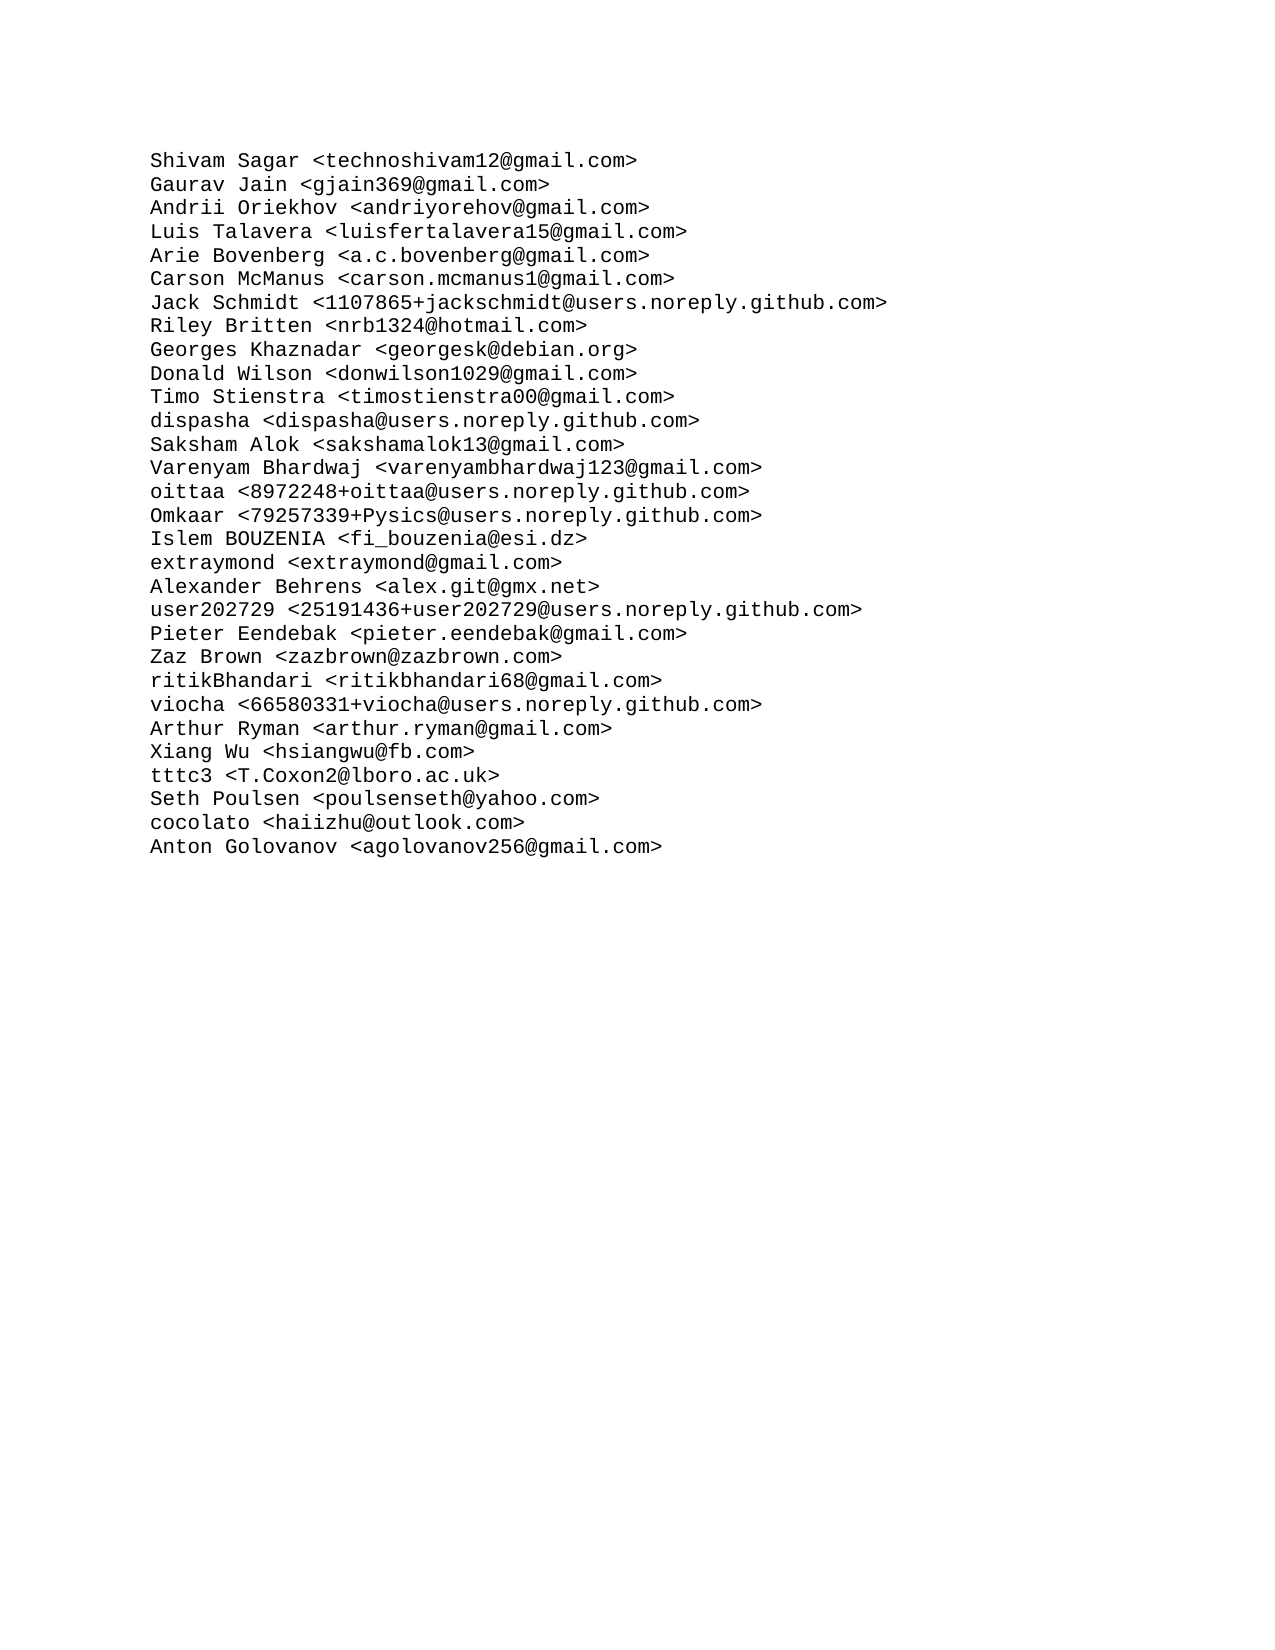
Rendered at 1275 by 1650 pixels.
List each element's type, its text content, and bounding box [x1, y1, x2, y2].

text Riley Britten <nrb1324@hotmail.com> [150, 316, 1125, 339]
text Omkaar <79257339+Pysics@users.noreply.github.com> [150, 505, 1125, 528]
text Seth Poulsen <poulsenseth@yahoo.com> [150, 788, 1125, 812]
text tttc3 <T.Coxon2@lboro.ac.uk> [150, 765, 1125, 788]
text Andrii Oriekhov <andriyorehov@gmail.com> [150, 197, 1125, 221]
text Anton Golovanov <agolovanov256@gmail.com> [150, 836, 1125, 859]
text Pieter Eendebak <pieter.eendebak@gmail.com> [150, 623, 1125, 647]
text viocha <66580331+viocha@users.noreply.github.com> [150, 694, 1125, 717]
text Timo Stienstra <timostienstra00@gmail.com> [150, 386, 1125, 410]
text dispasha <dispasha@users.noreply.github.com> [150, 410, 1125, 434]
text Alexander Behrens <alex.git@gmx.net> [150, 576, 1125, 599]
text Gaurav Jain <gjain369@gmail.com> [150, 174, 1125, 197]
text user202729 <25191436+user202729@users.noreply.github.com> [150, 599, 1125, 623]
text extraymond <extraymond@gmail.com> [150, 552, 1125, 576]
text oittaa <8972248+oittaa@users.noreply.github.com> [150, 481, 1125, 505]
text Georges Khaznadar <georgesk@debian.org> [150, 339, 1125, 363]
text Donald Wilson <donwilson1029@gmail.com> [150, 363, 1125, 386]
text ritikBhandari <ritikbhandari68@gmail.com> [150, 670, 1125, 694]
text Islem BOUZENIA <fi_bouzenia@esi.dz> [150, 528, 1125, 552]
text Jack Schmidt <1107865+jackschmidt@users.noreply.github.com> [150, 292, 1125, 316]
text Shivam Sagar <technoshivam12@gmail.com> [150, 150, 1125, 174]
text cocolato <haiizhu@outlook.com> [150, 812, 1125, 836]
text Zaz Brown <zazbrown@zazbrown.com> [150, 647, 1125, 670]
text Arthur Ryman <arthur.ryman@gmail.com> [150, 717, 1125, 741]
text Arie Bovenberg <a.c.bovenberg@gmail.com> [150, 244, 1125, 268]
text Carson McManus <carson.mcmanus1@gmail.com> [150, 268, 1125, 292]
text Luis Talavera <luisfertalavera15@gmail.com> [150, 221, 1125, 244]
text Varenyam Bhardwaj <varenyambhardwaj123@gmail.com> [150, 457, 1125, 481]
text Xiang Wu <hsiangwu@fb.com> [150, 741, 1125, 765]
text Saksham Alok <sakshamalok13@gmail.com> [150, 434, 1125, 457]
